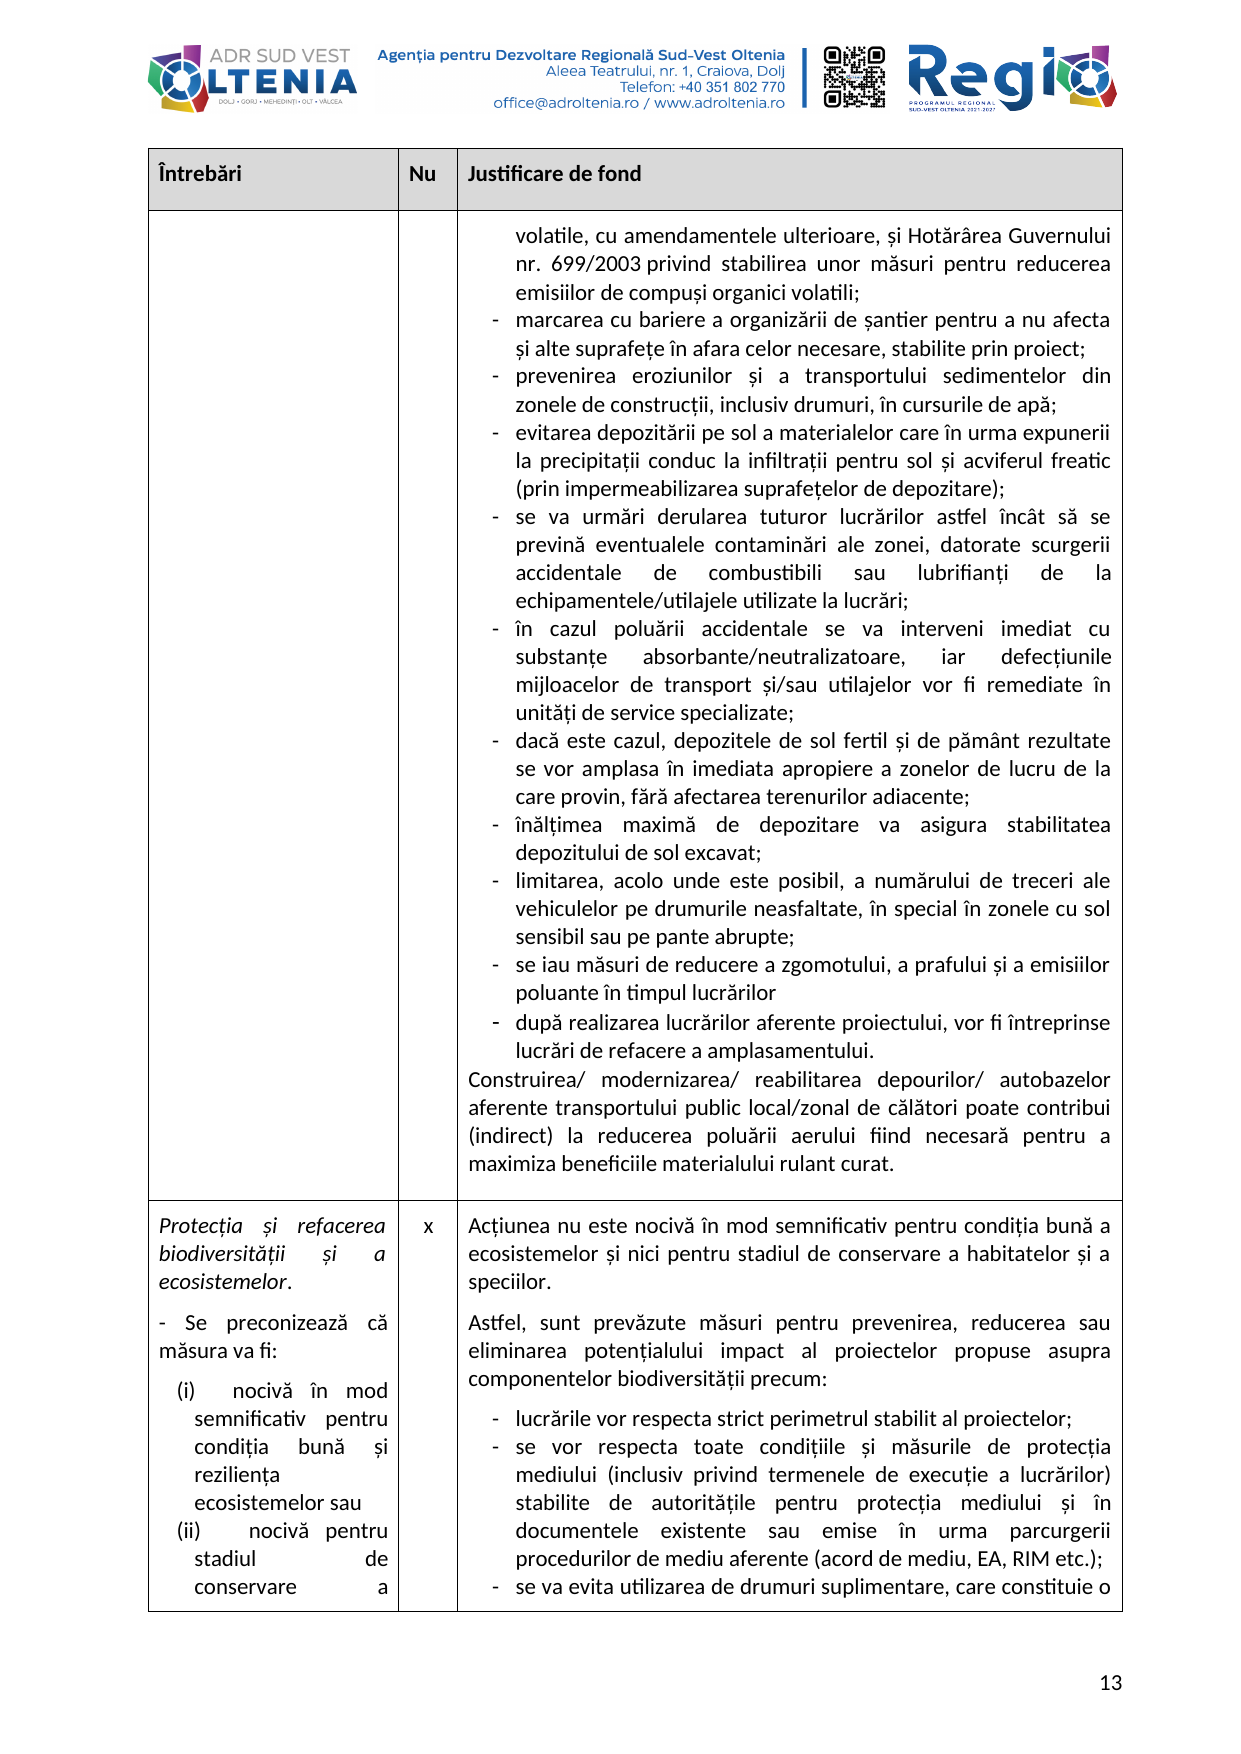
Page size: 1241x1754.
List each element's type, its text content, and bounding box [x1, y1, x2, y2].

table_header Nu [399, 149, 457, 210]
picture [907, 44, 1118, 114]
table_header Întrebări [149, 149, 398, 210]
table_cell x [399, 211, 457, 1200]
picture [147, 44, 358, 114]
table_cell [149, 1201, 398, 1611]
picture [375, 44, 890, 114]
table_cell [458, 211, 1122, 1200]
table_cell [458, 1201, 1122, 1611]
table_header Justificare de fond [458, 149, 1122, 210]
table_cell x [399, 1201, 457, 1611]
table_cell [149, 211, 398, 1200]
